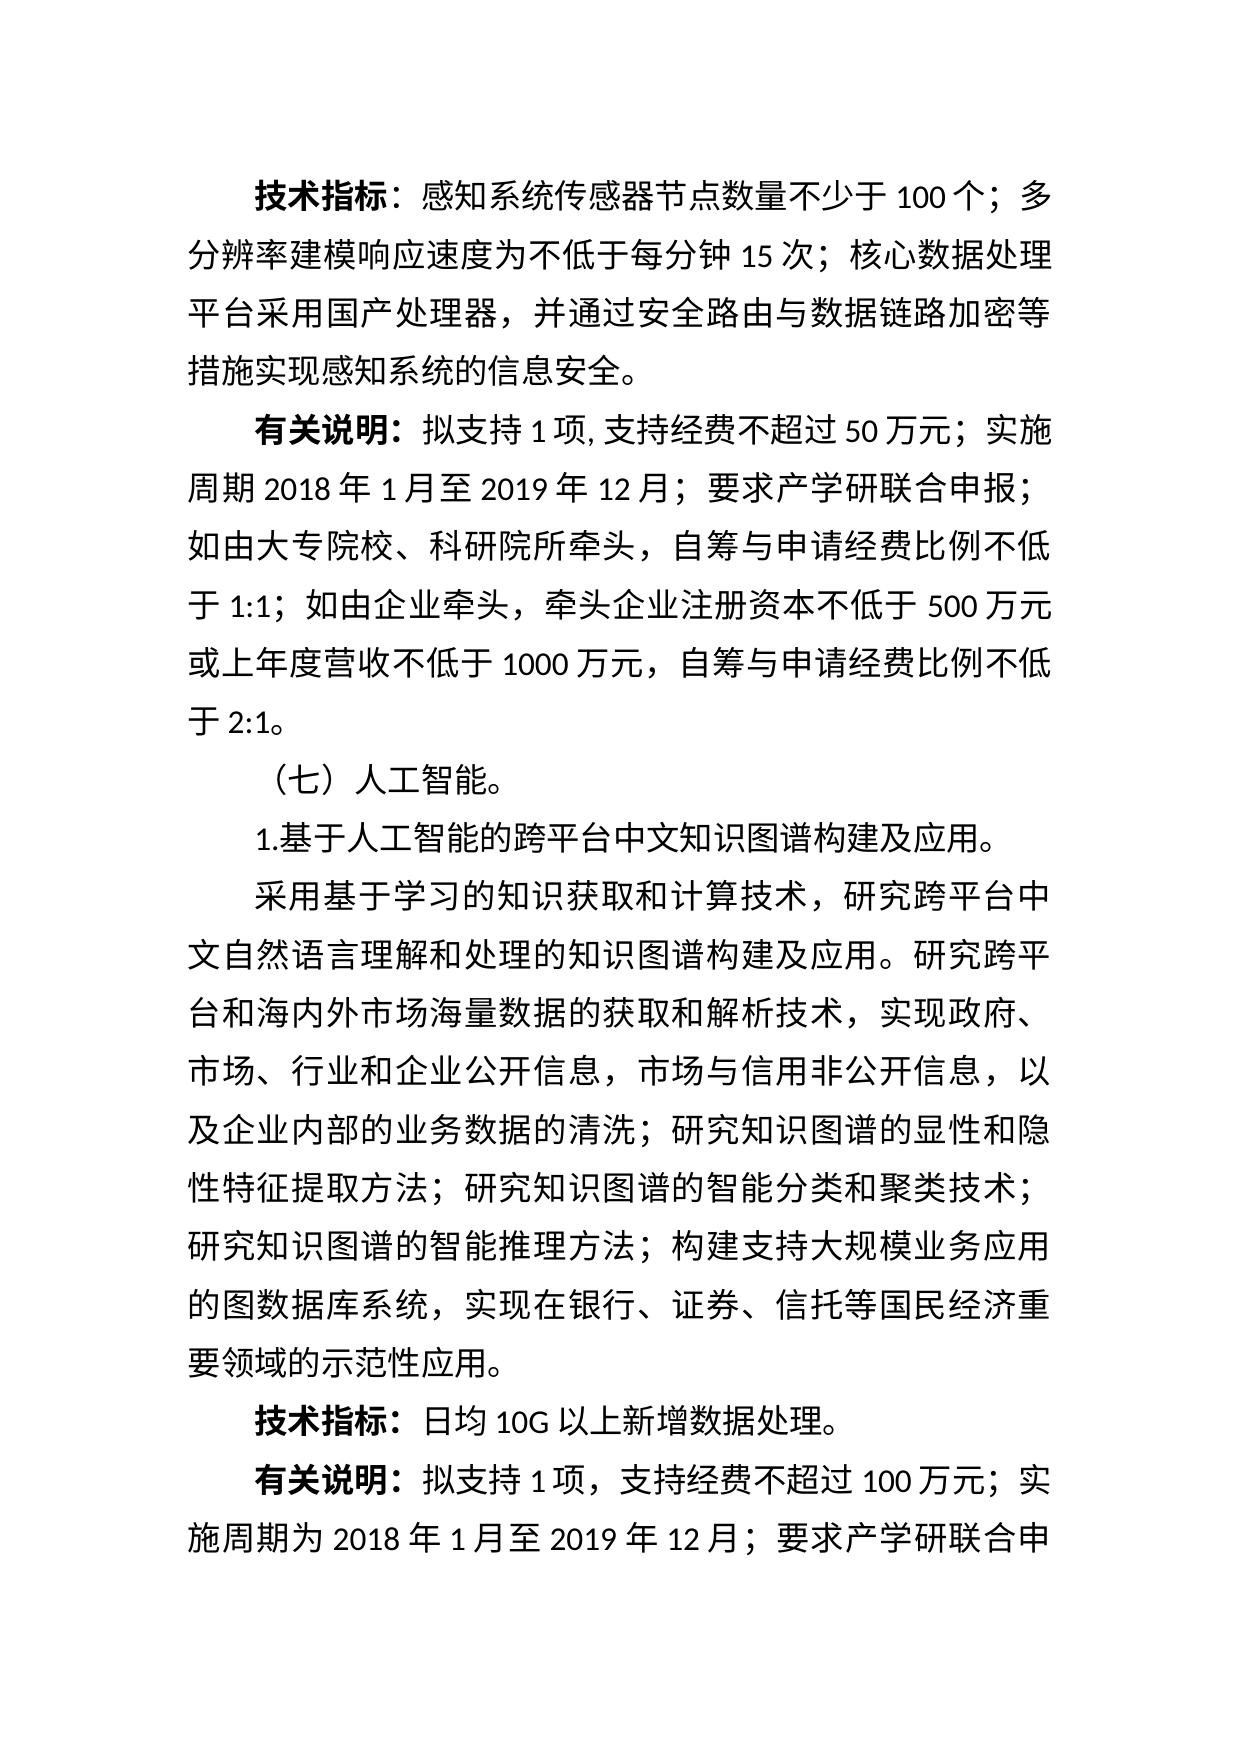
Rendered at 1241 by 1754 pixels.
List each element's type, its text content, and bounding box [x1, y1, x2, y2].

text 技术指标：日均10G以上新增数据处理。 [187, 1387, 1053, 1445]
text 采用基于学习的知识获取和计算技术，研究跨平台中文自然语言理解和处理的知识图谱构建及应用。研究跨平台和海内外市场海量数据的获取和解析技术，实现政府、市场、行业和企业公开信息，市场与信用非公开信息，以及企业内部的业务数据的清洗；研究知识图谱的显性和隐性特征提取方法；研究知识图谱的智能分类和聚类技术；研究知识图谱的智能推理方法；构建支持大规模业务应用的图数据库系统，实现在银行、证券、信托等国民经济重要领域的示范性应用。 [187, 862, 1053, 1387]
text 有关说明：拟支持1项, 支持经费不超过50万元；实施周期2018年1月至2019年12月；要求产学研联合申报；如由大专院校、科研院所牵头，自筹与申请经费比例不低于1:1；如由企业牵头，牵头企业注册资本不低于500万元或上年度营收不低于1000万元，自筹与申请经费比例不低于2:1。 [187, 395, 1053, 745]
text （七）人工智能。 [187, 745, 1053, 804]
text 技术指标：感知系统传感器节点数量不少于100个；多分辨率建模响应速度为不低于每分钟15次；核心数据处理平台采用国产处理器，并通过安全路由与数据链路加密等措施实现感知系统的信息安全。 [187, 162, 1053, 395]
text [187, 1445, 1053, 1562]
text 1.基于人工智能的跨平台中文知识图谱构建及应用。 [187, 804, 1053, 862]
